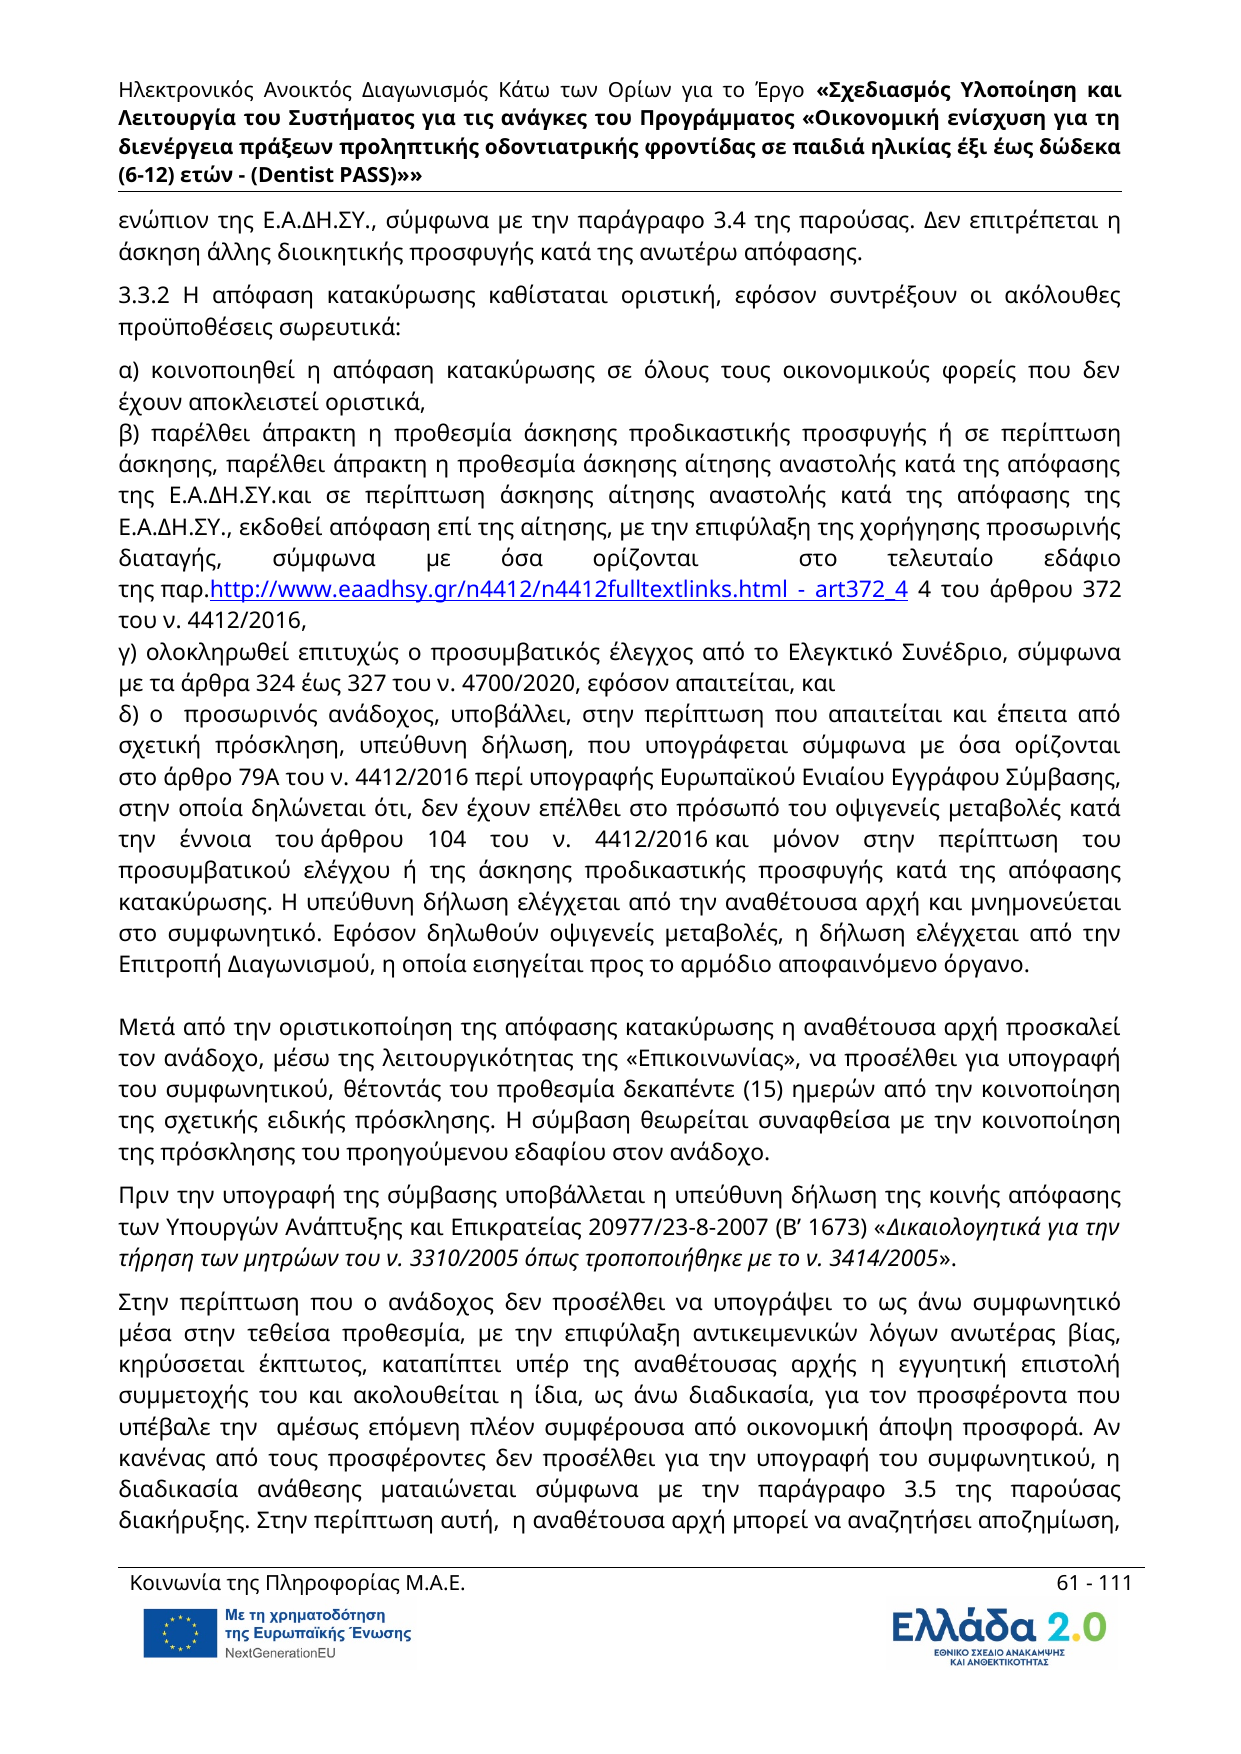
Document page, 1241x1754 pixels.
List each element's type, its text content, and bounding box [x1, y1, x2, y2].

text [118, 204, 1122, 267]
text Μετά από την οριστικοποίηση της απόφασης κατακύρωσης η αναθέτουσα αρχή προσκαλεί τον ανάδοχο, μέσω της λειτουργικότητας της «Επικοινωνίας», να προσέλθει για υπογραφή του συμφωνητικού, θέτοντάς του προθεσμία δεκαπέντε (15) ημερών από την κοινοποίηση της σχετικής ειδικής πρόσκλησης. Η σύμβαση θεωρείται συναφθείσα με την κοινοποίηση της πρόσκλησης του προηγούμενου εδαφίου στον ανάδοχο. [118, 1011, 1122, 1167]
text γ) ολοκληρωθεί επιτυχώς ο προσυμβατικός έλεγχος από το Ελεγκτικό Συνέδριο, σύμφωνα με τα άρθρα 324 έως 327 του ν. 4700/2020, εφόσον απαιτείται, και [118, 636, 1122, 698]
text 3.3.2 Η απόφαση κατακύρωσης καθίσταται οριστική, εφόσον συντρέξουν οι ακόλουθες προϋποθέσεις σωρευτικά: [118, 279, 1122, 342]
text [118, 1286, 1122, 1536]
text δ) ο προσωρινός ανάδοχος, υποβάλλει, στην περίπτωση που απαιτείται και έπειτα από σχετική πρόσκληση, υπεύθυνη δήλωση, που υπογράφεται σύμφωνα με όσα ορίζονται στο άρθρο 79Α του ν. 4412/2016 περί υπογραφής Ευρωπαϊκού Ενιαίου Εγγράφου Σύμβασης, στην οποία δηλώνεται ότι, δεν έχουν επέλθει στο πρόσωπό του οψιγενείς μεταβολές κατά την έννοια του άρθρου 104 του ν. 4412/2016 και μόνον στην περίπτωση του προσυμβατικού ελέγχου ή της άσκησης προδικαστικής προσφυγής κατά της απόφασης κατακύρωσης. Η υπεύθυνη δήλωση ελέγχεται από την αναθέτουσα αρχή και μνημονεύεται στο συμφωνητικό. Εφόσον δηλωθούν οψιγενείς μεταβολές, η δήλωση ελέγχεται από την Επιτροπή Διαγωνισμού, η οποία εισηγείται προς το αρμόδιο αποφαινόμενο όργανο. [118, 698, 1122, 979]
text α) κοινοποιηθεί η απόφαση κατακύρωσης σε όλους τους οικονομικούς φορείς που δεν έχουν αποκλειστεί οριστικά, [118, 354, 1122, 417]
text Πριν την υπογραφή της σύμβασης υποβάλλεται η υπεύθυνη δήλωση της κοινής απόφασης των Υπουργών Ανάπτυξης και Επικρατείας 20977/23-8-2007 (Β’ 1673) «Δικαιολογητικά για την τήρηση των μητρώων του ν. 3310/2005 όπως τροποποιήθηκε με το ν. 3414/2005». [118, 1179, 1122, 1273]
text β) παρέλθει άπρακτη η προθεσμία άσκησης προδικαστικής προσφυγής ή σε περίπτωση άσκησης, παρέλθει άπρακτη η προθεσμία άσκησης αίτησης αναστολής κατά της απόφασης της Ε.Α.ΔΗ.ΣΥ.και σε περίπτωση άσκησης αίτησης αναστολής κατά της απόφασης της Ε.Α.ΔΗ.ΣΥ., εκδοθεί απόφαση επί της αίτησης, με την επιφύλαξη της χορήγησης προσωρινής διαταγής, σύμφωνα με όσα ορίζονται στο τελευταίο εδάφιο της παρ.http://www.eaadhsy.gr/n4412/n4412fulltextlinks.html - art372_4 4 του άρθρου 372 του ν. 4412/2016, [118, 417, 1122, 636]
